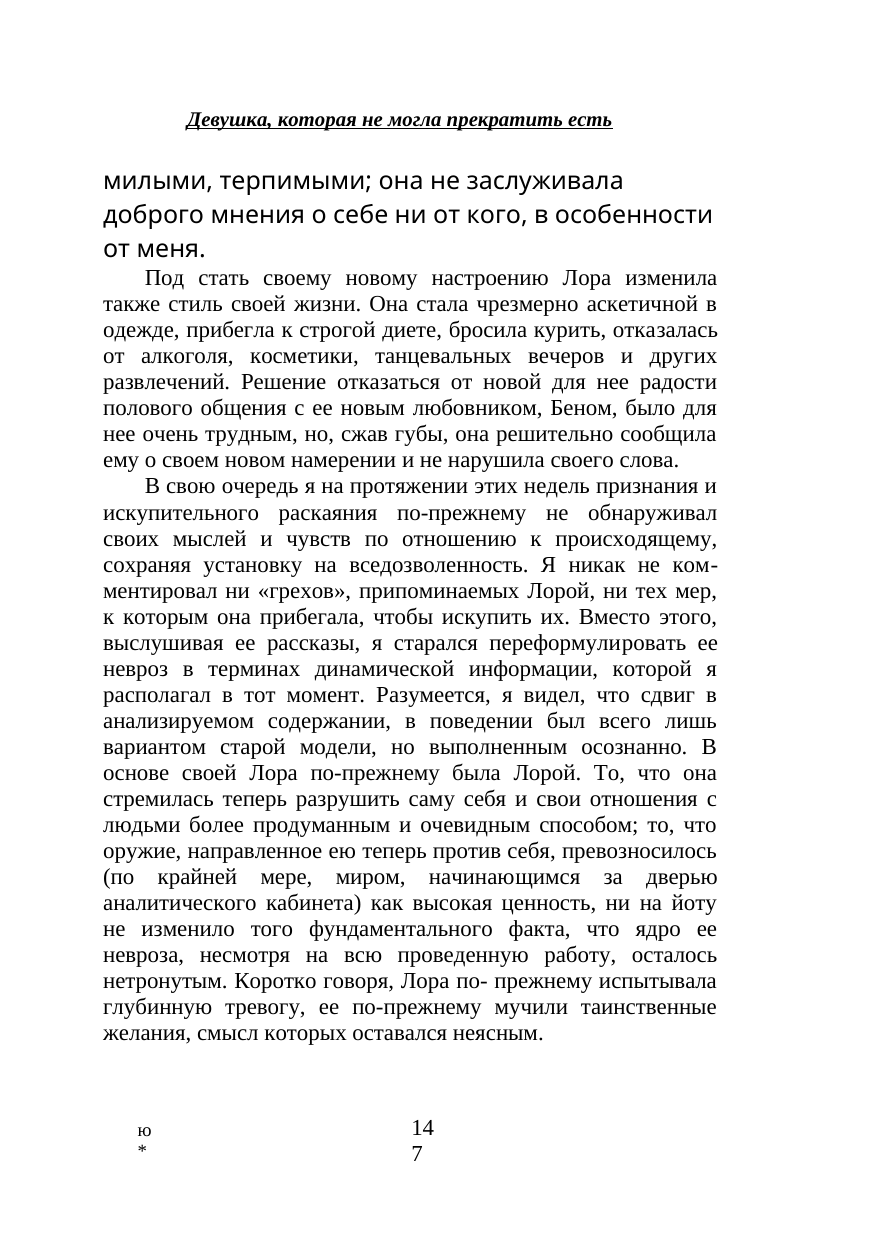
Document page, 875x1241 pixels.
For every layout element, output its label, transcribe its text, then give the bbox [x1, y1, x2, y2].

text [103, 162, 714, 265]
text 147 [411, 1114, 439, 1167]
text Под стать своему новому настроению Лора изменила также стиль своей жизни. Она стала чрезмерно аскетичной в одежде, прибегла к строгой диете, бросила курить, отказалась от алкоголя, косметики, танцевальных вечеров и других развлечений. Решение отказаться от новой для нее радости полового общения с ее новым любовником, Беном, было для нее очень трудным, но, сжав губы, она решительно сообщила ему о своем новом намерении и не нарушила своего слова. [103, 265, 718, 473]
text В свою очередь я на протяжении этих недель признания и искупительного раскаяния по-прежнему не обнаруживал своих мыслей и чувств по отношению к происходящему, сохраняя установку на вседозволенность. Я никак не комментировал ни «грехов», припоминаемых Лорой, ни тех мер, к которым она прибегала, чтобы искупить их. Вместо этого, выслушивая ее рассказы, я старался переформулировать ее невроз в терминах динамической информации, которой я располагал в тот момент. Разумеется, я видел, что сдвиг в анализируемом содержании, в поведении был всего лишь вариантом старой модели, но выполненным осознанно. В основе своей Лора по-прежнему была Лорой. То, что она стремилась теперь разрушить саму себя и свои отношения с людьми более продуманным и очевидным способом; то, что оружие, направленное ею теперь против себя, превозносилось (по крайней мере, миром, начинающимся за дверью аналитического кабинета) как высокая ценность, ни на йоту не изменило того фундаментального факта, что ядро ее невроза, несмотря на всю проведенную работу, осталось нетронутым. Коротко говоря, Лора по- прежнему испытывала глубинную тревогу, ее по-прежнему мучили таинственные желания, смысл которых оставался неясным. [103, 473, 718, 1046]
text ю* [137, 1119, 161, 1162]
